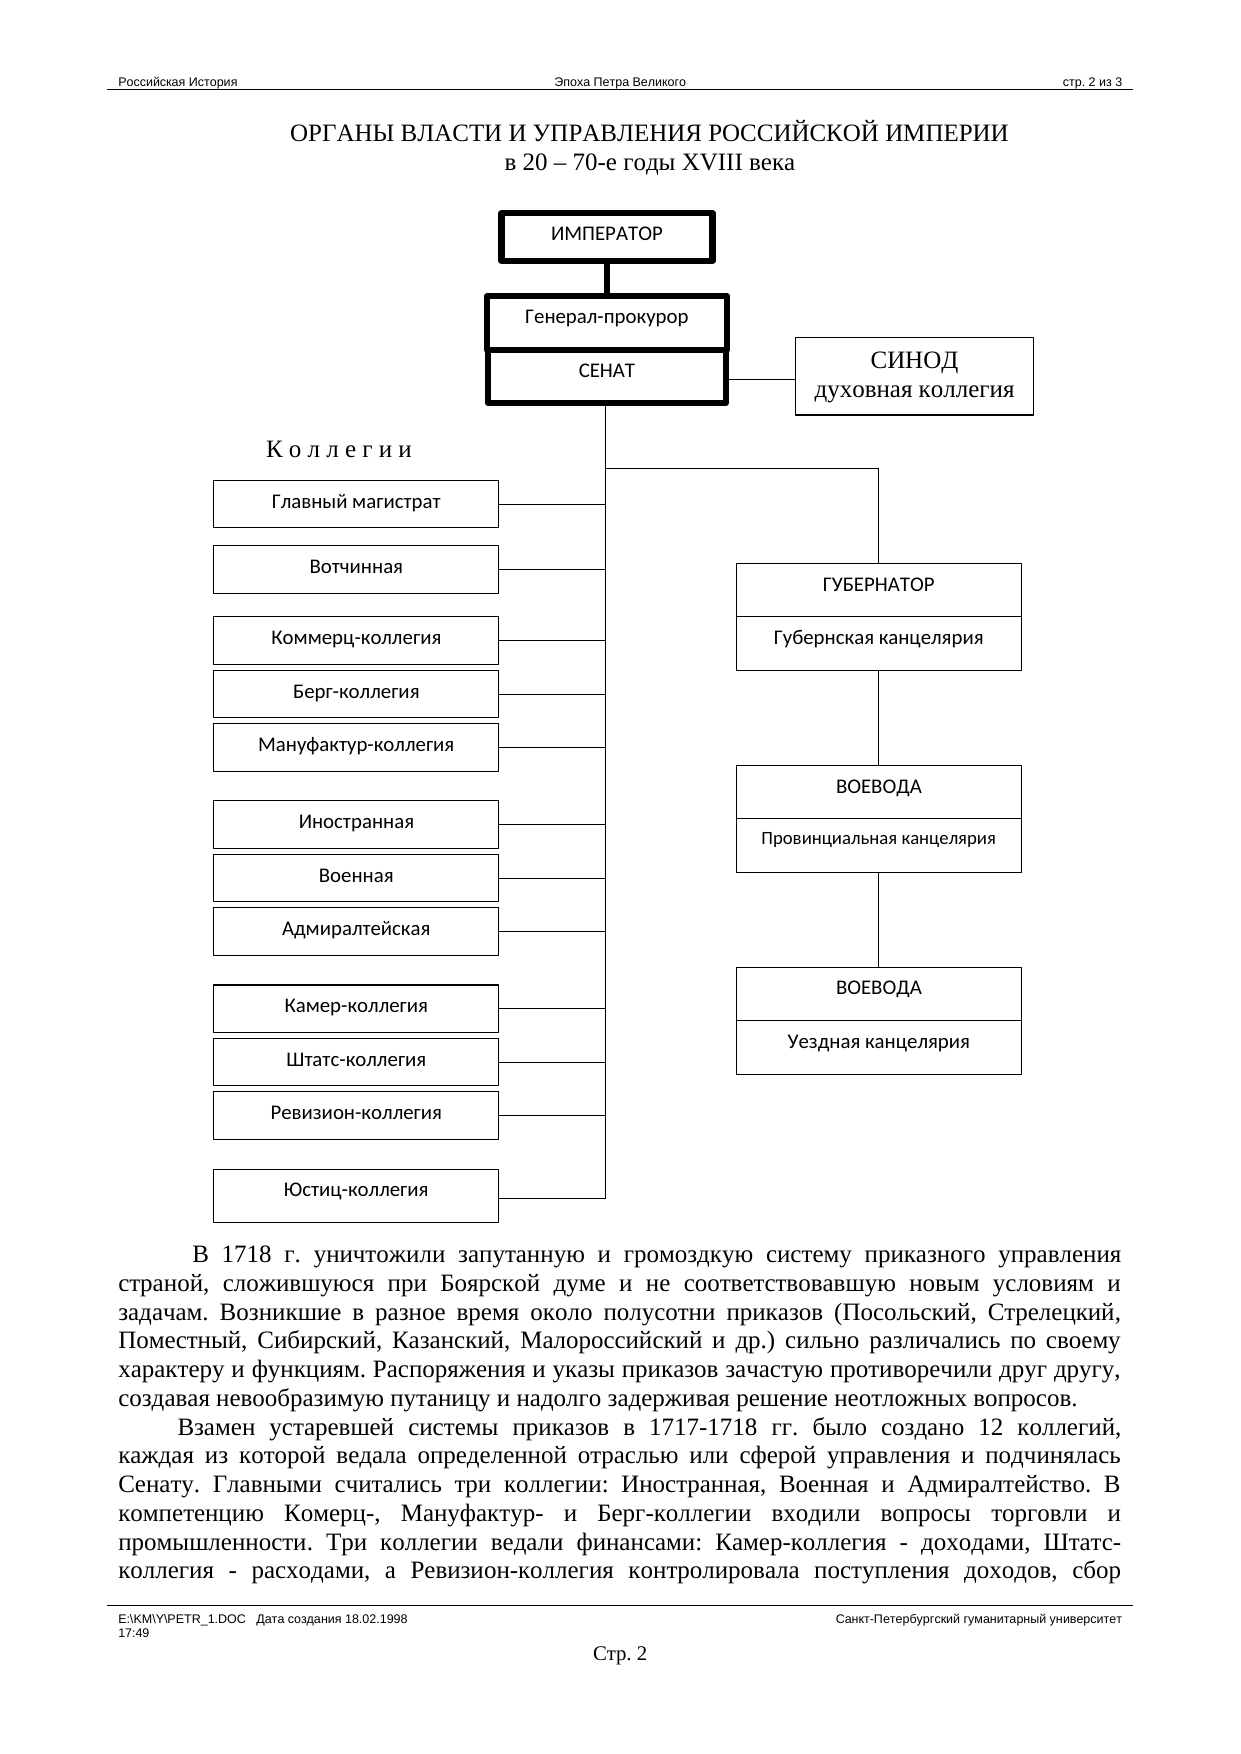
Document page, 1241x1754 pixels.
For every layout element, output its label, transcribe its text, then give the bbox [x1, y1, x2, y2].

text ОРГАНЫ ВЛАСТИ И УПРАВЛЕНИЯ РОССИЙСКОЙ ИМПЕРИИ [118, 118, 1122, 147]
text в 20 – 70-е годы XVIII века [118, 147, 1122, 176]
text В 1718 г. уничтожили запутанную и громоздкую систему приказного управления страной, сложившуюся при Боярской думе и не соответствовавшую новым условиям и задачам. Возникшие в разное время около полусотни приказов (Посольский, Стрелецкий, Поместный, Сибирский, Казанский, Малороссийский и др.) сильно различались по своему характеру и функциям. Распоряжения и указы приказов зачастую противоречили друг другу, создавая невообразимую путаницу и надолго задерживая решение неотложных вопросов. [118, 1239, 1122, 1412]
text К о л л е г и и [118, 434, 1122, 463]
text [118, 1412, 1122, 1584]
